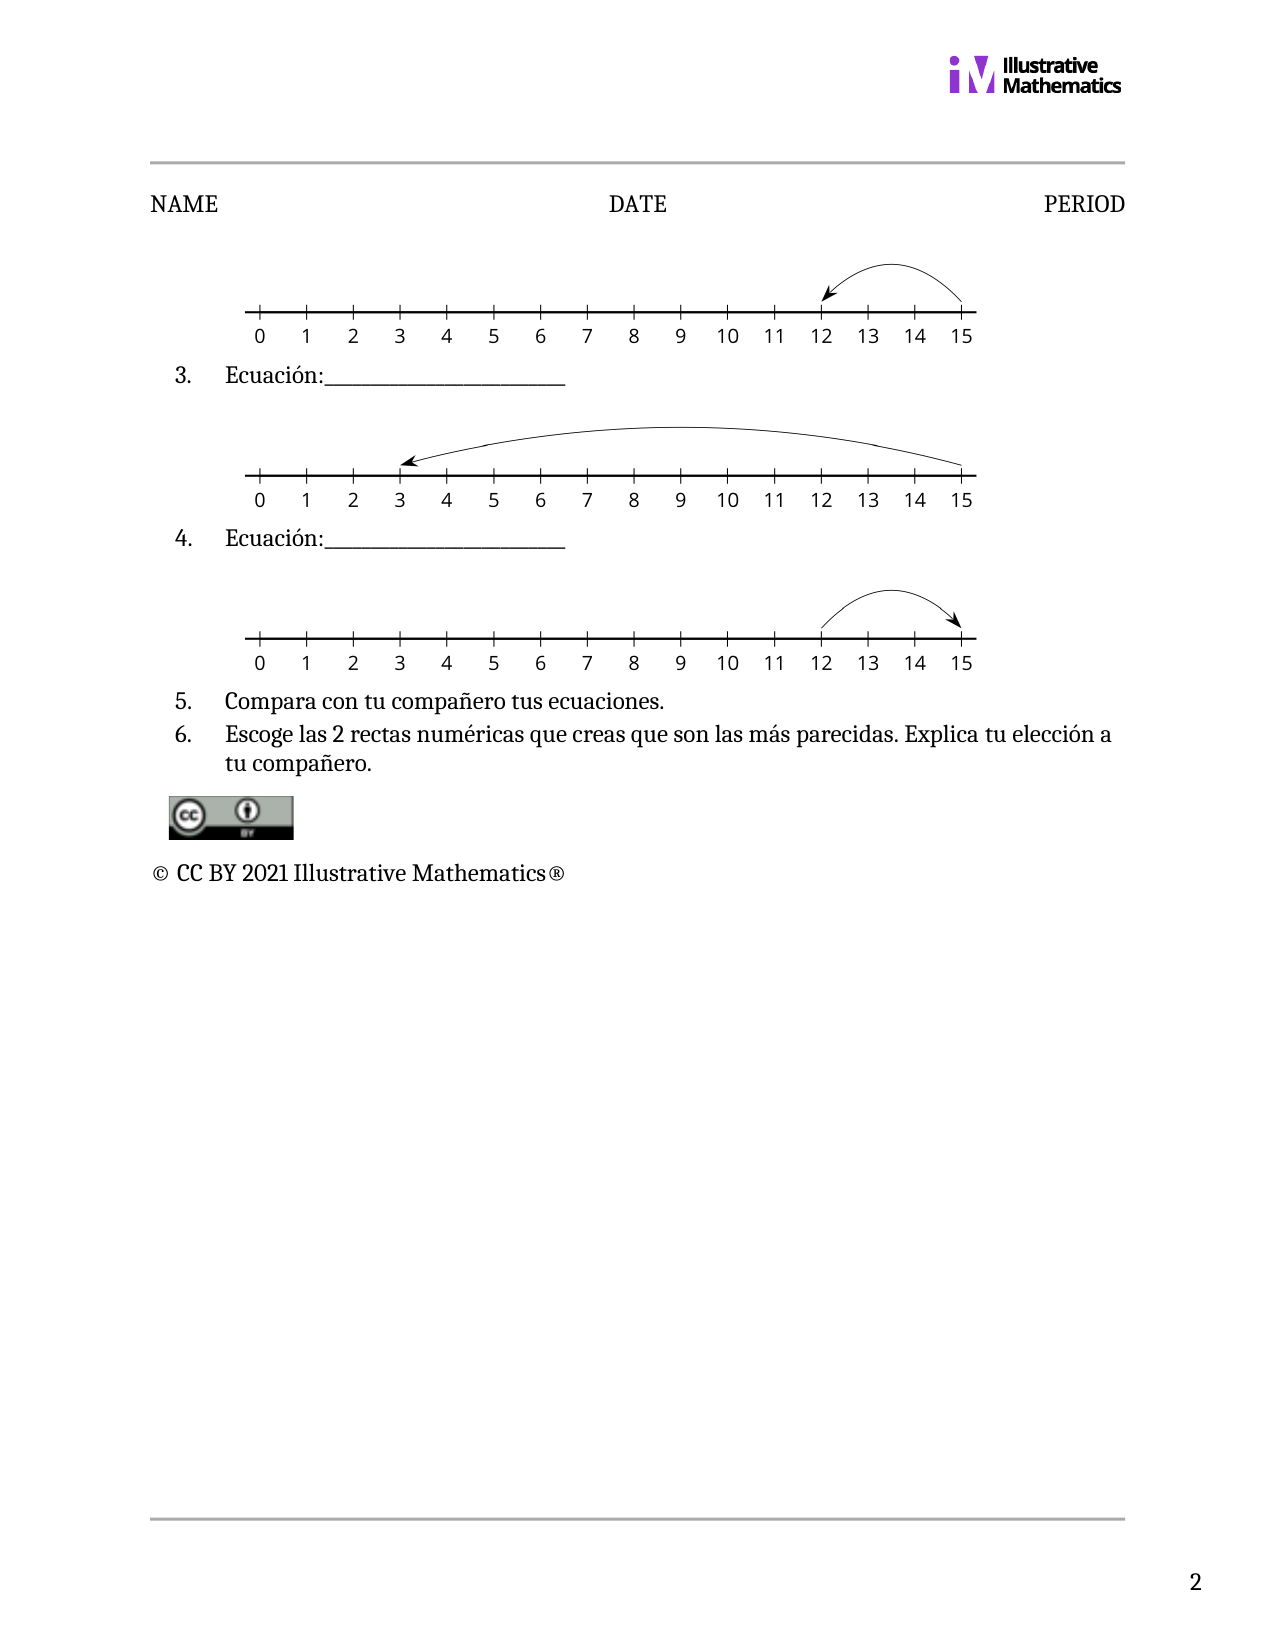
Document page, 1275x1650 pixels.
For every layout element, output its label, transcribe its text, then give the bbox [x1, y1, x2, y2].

picture [168, 796, 294, 840]
list Ecuación:__________________________ [175, 524, 1125, 553]
list Compara con tu compañero tus ecuaciones. [175, 687, 1125, 716]
picture [243, 410, 981, 515]
picture [243, 573, 981, 678]
list Escoge las 2 rectas numéricas que creas que son las más parecidas. Explica tu elección a tu compañero. [175, 720, 1125, 777]
picture [243, 247, 981, 351]
text © CC BY 2021 Illustrative Mathematics® [150, 858, 1125, 887]
picture [949, 55, 1121, 93]
list Ecuación:__________________________ [175, 361, 1125, 390]
